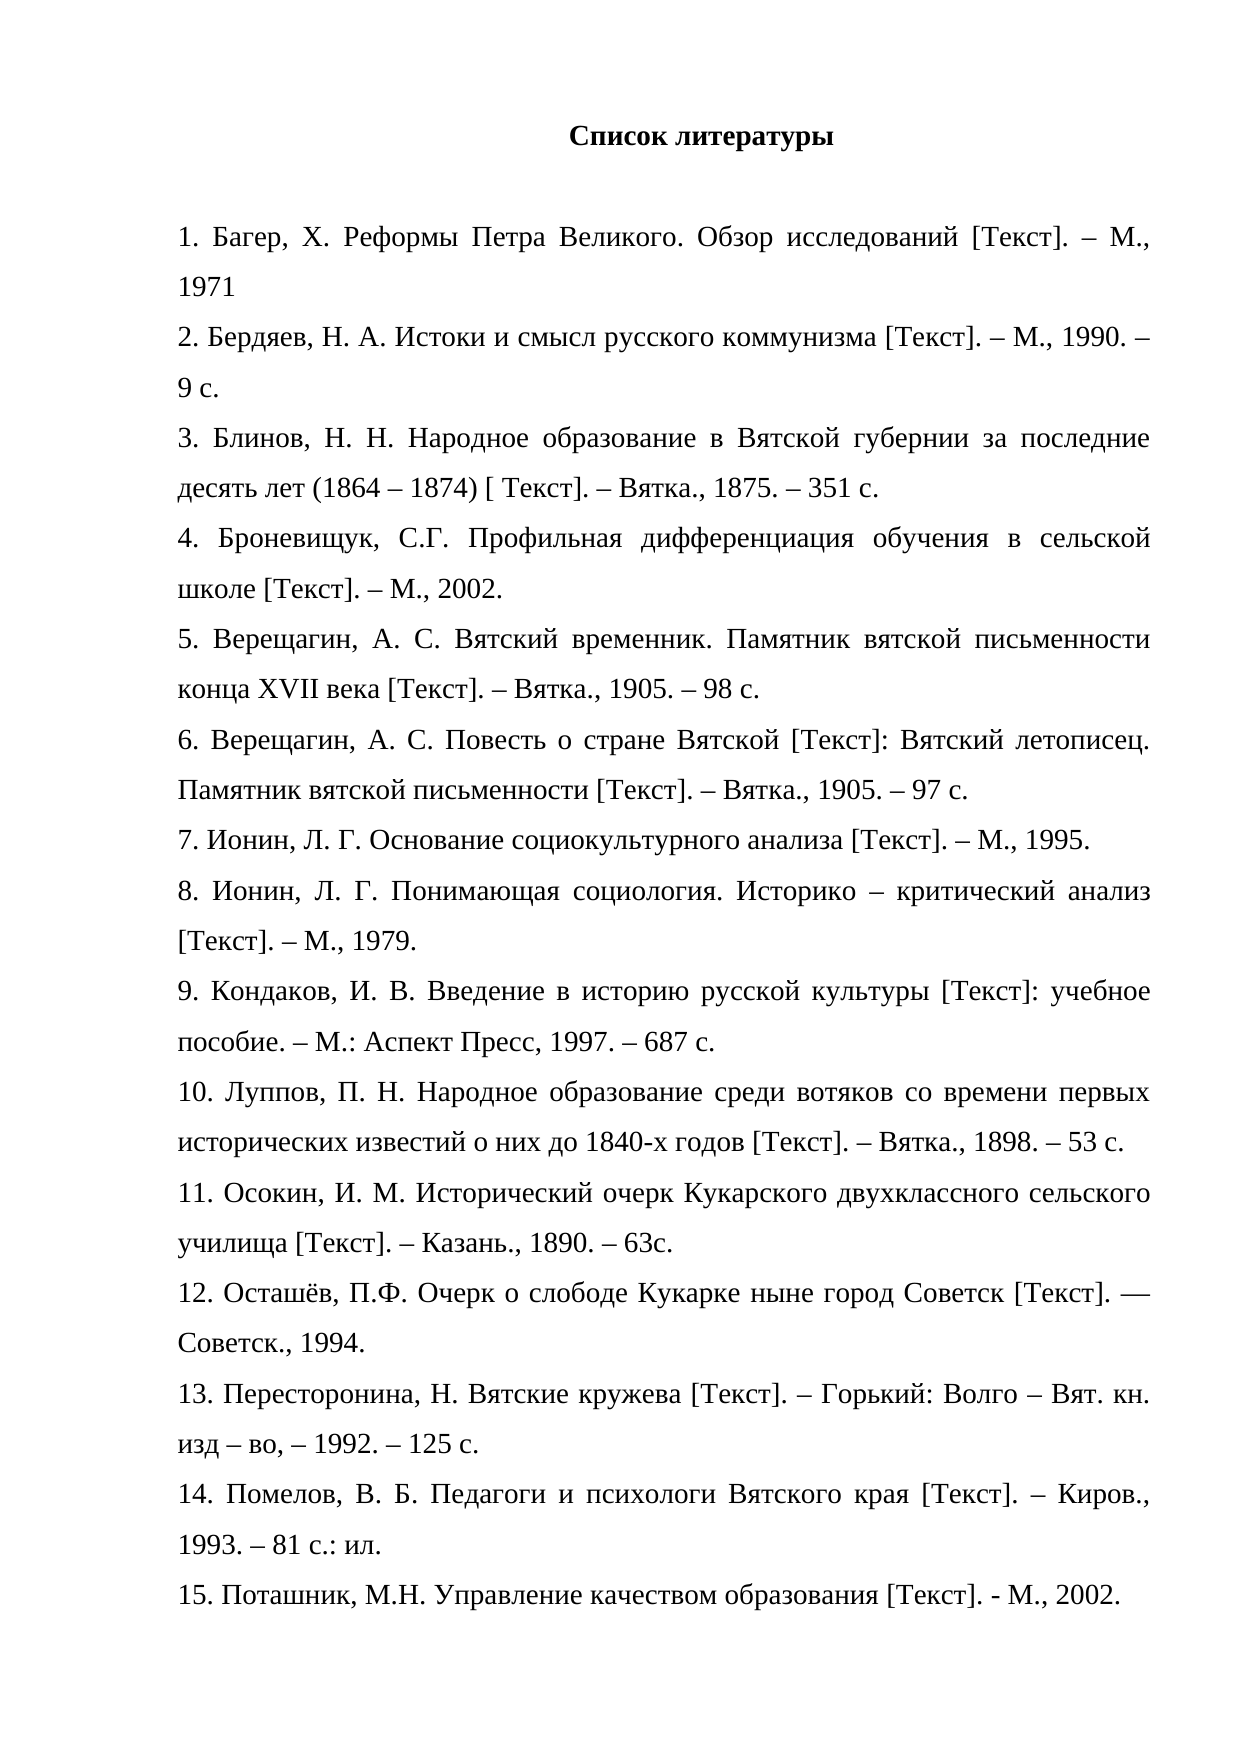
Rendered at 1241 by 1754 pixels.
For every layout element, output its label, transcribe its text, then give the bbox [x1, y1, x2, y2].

text 10. Луппов, П. Н. Народное образование среди вотяков со времени первых исторических известий о них до 1840-х годов [Текст]. – Вятка., 1898. – 53 с. [177, 1074, 1152, 1158]
text 9. Кондаков, И. В. Введение в историю русской культуры [Текст]: учебное пособие. – М.: Аспект Пресс, 1997. – 687 с. [177, 973, 1152, 1057]
text 8. Ионин, Л. Г. Понимающая социология. Историко – критический анализ [Текст]. – М., 1979. [177, 873, 1152, 957]
text 14. Помелов, В. Б. Педагоги и психологи Вятского края [Текст]. – Киров., 1993. – 81 с.: ил. [177, 1477, 1152, 1560]
text Список литературы [177, 118, 1152, 152]
text 13. Пересторонина, Н. Вятские кружева [Текст]. – Горький: Волго – Вят. кн. изд – во, – 1992. – 125 с. [177, 1376, 1152, 1460]
text 2. Бердяев, Н. А. Истоки и смысл русского коммунизма [Текст]. – М., 1990. – 9 с. [177, 319, 1152, 403]
text 3. Блинов, Н. Н. Народное образование в Вятской губернии за последние десять лет (1864 – 1874) [ Текст]. – Вятка., 1875. – 351 с. [177, 420, 1152, 504]
text 6. Верещагин, А. С. Повесть о стране Вятской [Текст]: Вятский летописец. Памятник вятской письменности [Текст]. – Вятка., 1905. – 97 с. [177, 722, 1152, 806]
text 12. Осташёв, П.Ф. Очерк о слободе Кукарке ныне город Советск [Текст]. — Советск., 1994. [177, 1275, 1152, 1359]
text 7. Ионин, Л. Г. Основание социокультурного анализа [Текст]. – М., 1995. [177, 822, 1152, 856]
text 11. Осокин, И. М. Исторический очерк Кукарского двухклассного сельского училища [Текст]. – Казань., 1890. – 63с. [177, 1175, 1152, 1258]
text 1. Багер, Х. Реформы Петра Великого. Обзор исследований [Текст]. – М., 1971 [177, 219, 1152, 303]
text 5. Верещагин, А. С. Вятский временник. Памятник вятской письменности конца XVII века [Текст]. – Вятка., 1905. – 98 с. [177, 621, 1152, 705]
text 4. Броневищук, С.Г. Профильная дифференциация обучения в сельской школе [Текст]. – М., 2002. [177, 521, 1152, 604]
text 15. Поташник, М.Н. Управление качеством образования [Текст]. - М., 2002. [177, 1577, 1152, 1611]
